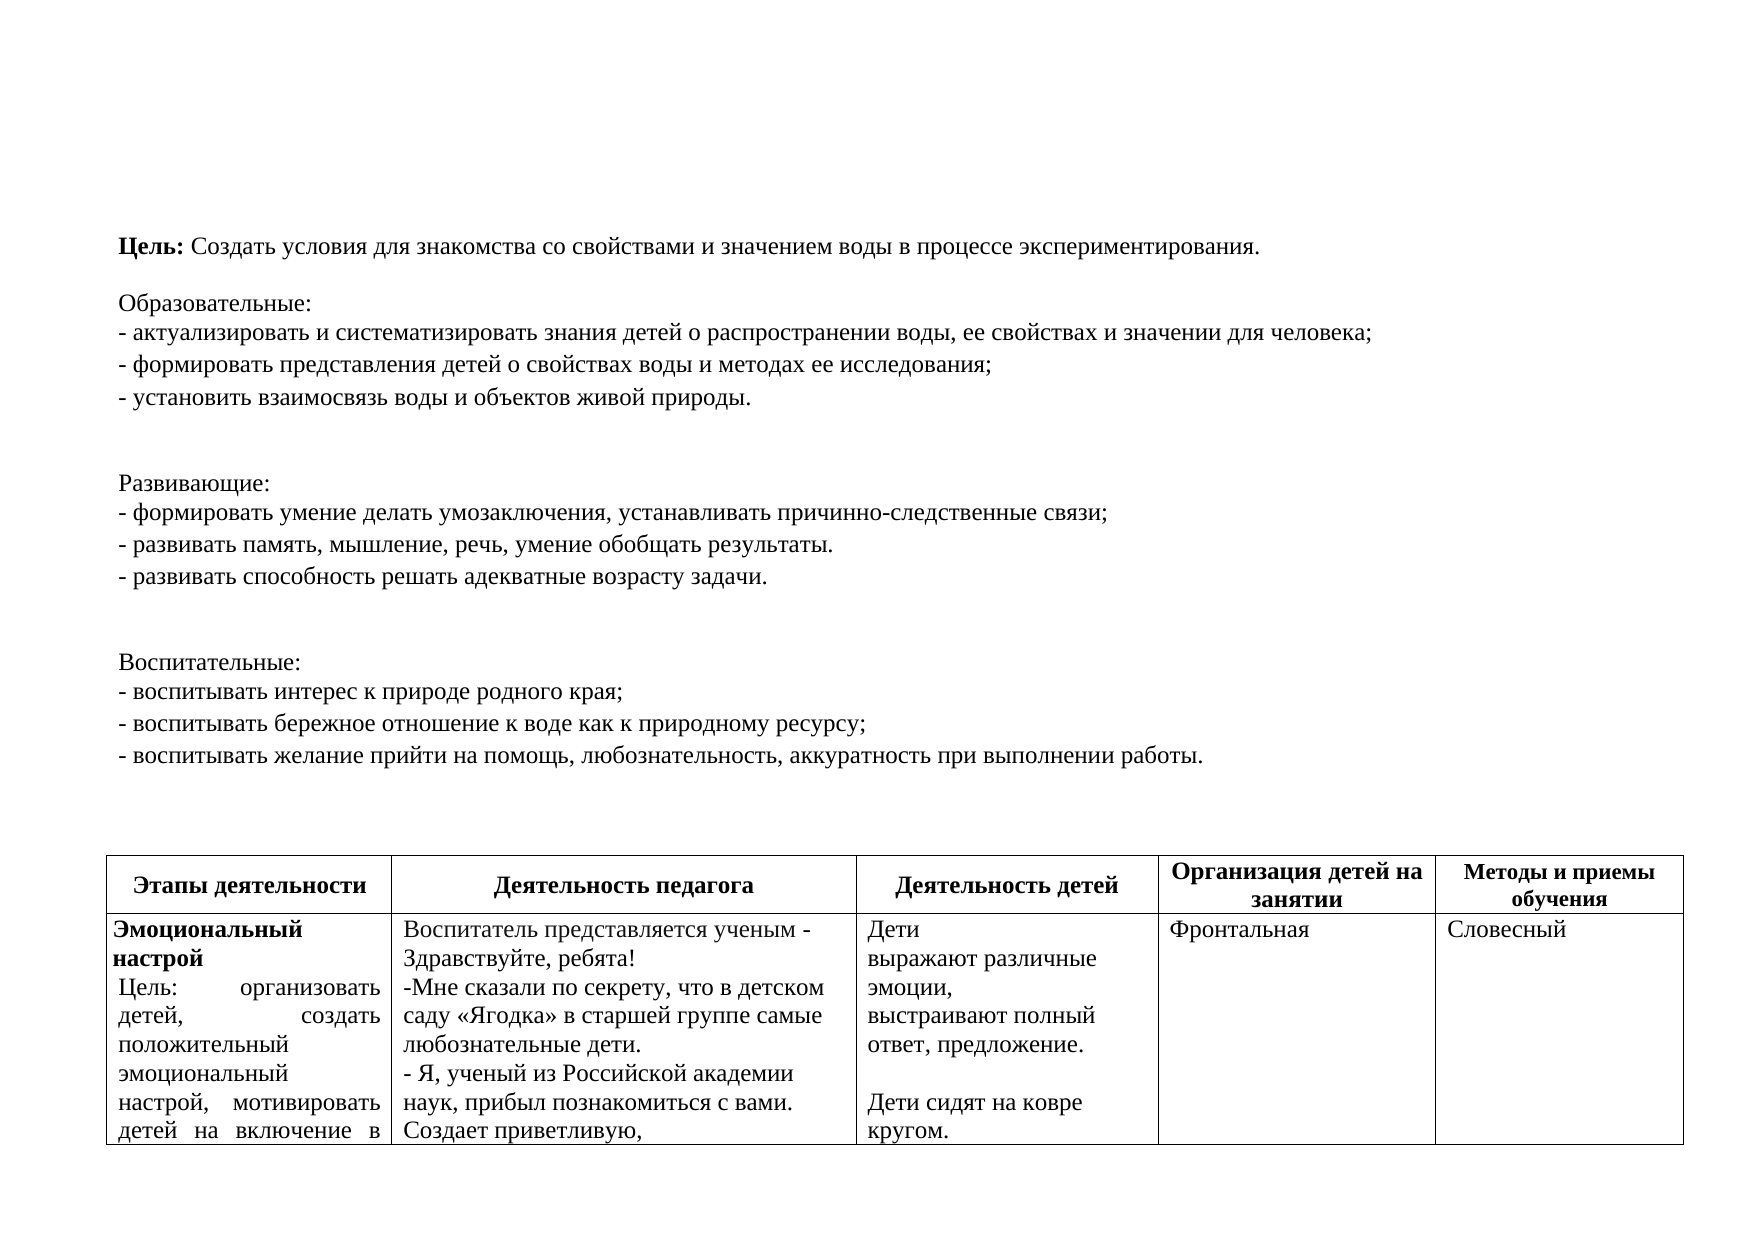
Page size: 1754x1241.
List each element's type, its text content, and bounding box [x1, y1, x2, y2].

table_header Организация детей на занятии [1159, 856, 1435, 913]
text - формировать умение делать умозаключения, устанавливать причинно-следственные связи; [118, 497, 1636, 526]
text - актуализировать и систематизировать знания детей о распространении воды, ее свойствах и значении для человека; [118, 317, 1636, 346]
text - развивать память, мышление, речь, умение обобщать результаты. [118, 529, 1636, 558]
table_header Деятельность детей [857, 856, 1158, 913]
table_cell Словесный [1436, 914, 1683, 1144]
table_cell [857, 914, 1158, 1144]
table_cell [392, 914, 856, 1144]
text Воспитательные: [118, 618, 1636, 676]
table_cell Фронтальная [1159, 914, 1435, 1144]
text - установить взаимосвязь воды и объектов живой природы. [118, 382, 1636, 411]
text - формировать представления детей о свойствах воды и методах ее исследования; [118, 349, 1636, 378]
text Цель: Создать условия для знакомства со свойствами и значением воды в процессе экспериментирования. [118, 231, 1636, 260]
table_header Методы и приемы обучения [1436, 856, 1683, 913]
text - воспитывать желание прийти на помощь, любознательность, аккуратность при выполнении работы. [118, 740, 1636, 768]
text Развивающие: [118, 468, 1636, 497]
text Образовательные: [118, 288, 1636, 317]
text - воспитывать бережное отношение к воде как к природному ресурсу; [118, 708, 1636, 737]
text - развивать способность решать адекватные возрасту задачи. [118, 561, 1636, 589]
table_header Деятельность педагога [392, 856, 856, 913]
table_header Этапы деятельности [107, 856, 391, 913]
text - воспитывать интерес к природе родного края; [118, 676, 1636, 704]
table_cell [107, 914, 391, 1144]
